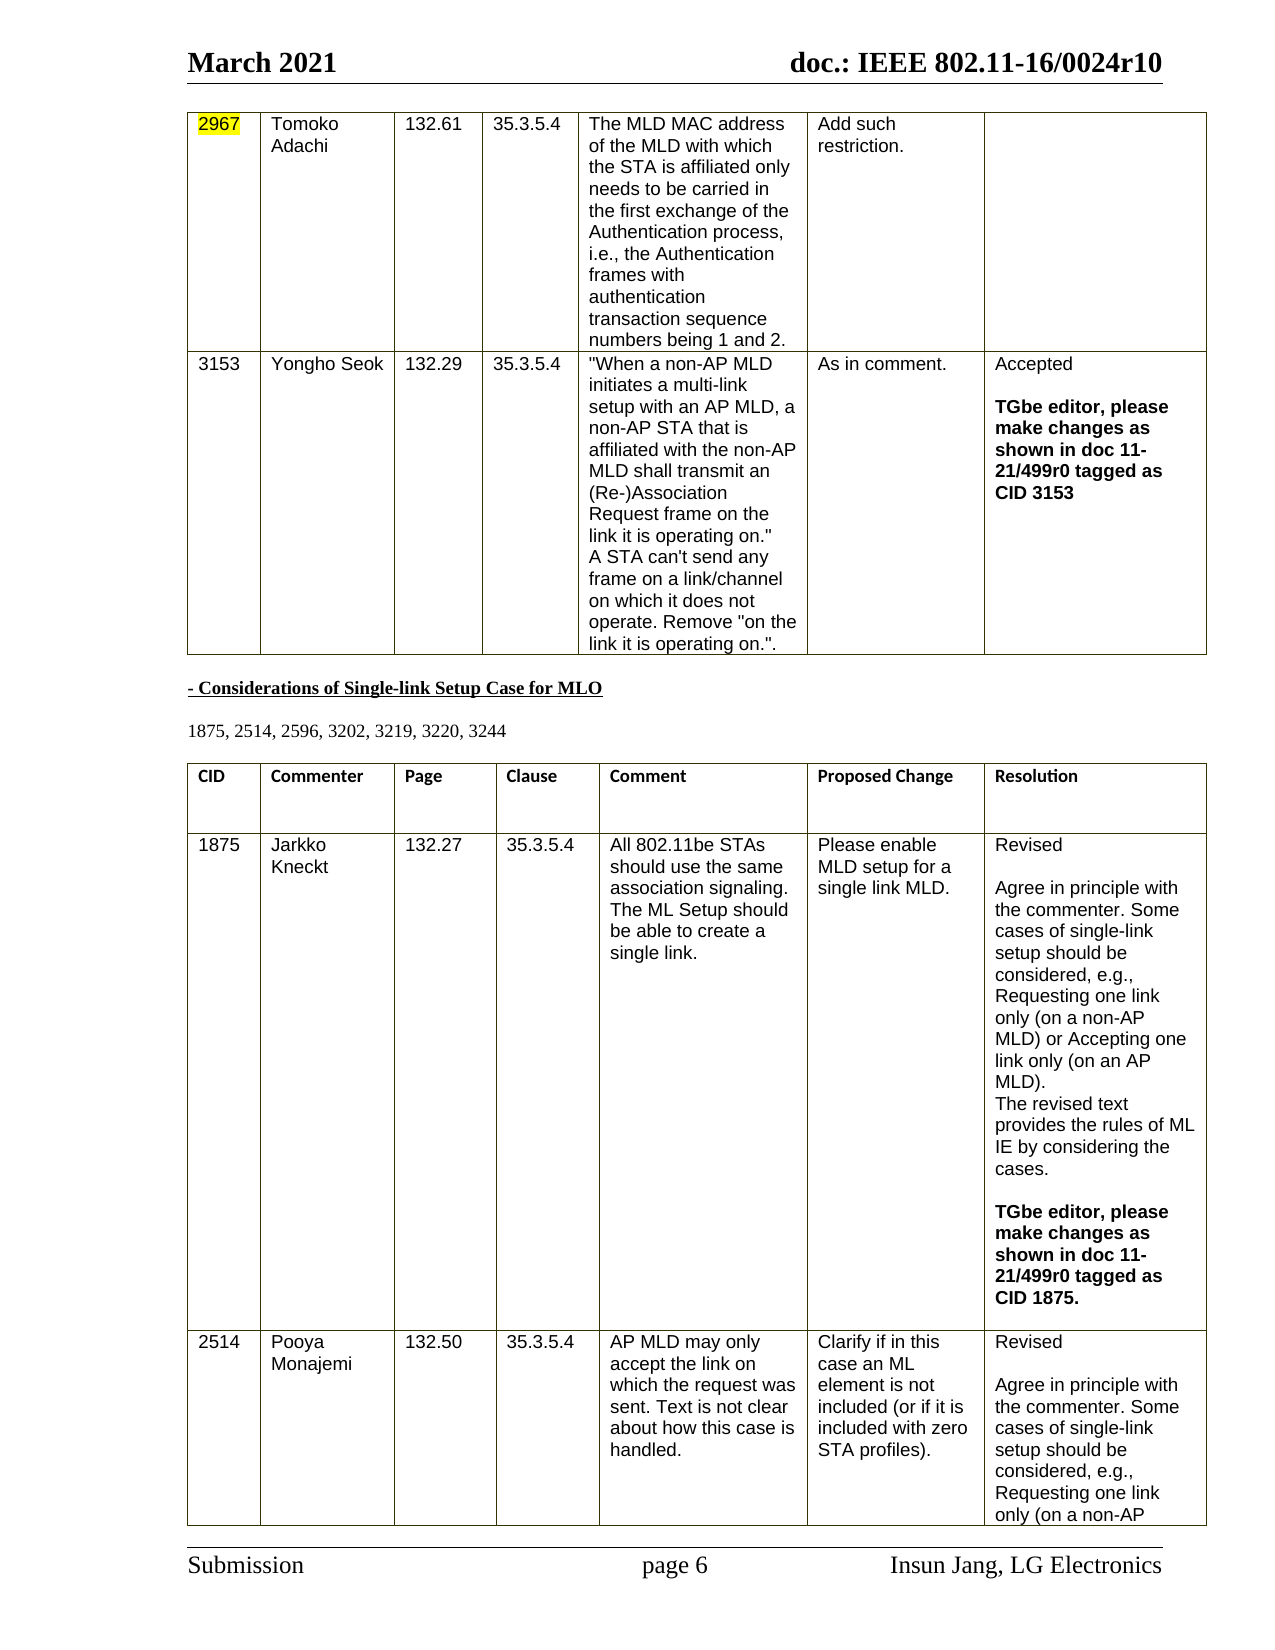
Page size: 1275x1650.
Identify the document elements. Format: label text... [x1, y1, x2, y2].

table_cell 35.3.5.4 [483, 352, 578, 654]
text - Considerations of Single-link Setup Case for MLO [187, 677, 1163, 698]
table_cell 2514 [188, 1331, 260, 1525]
table_cell 132.27 [395, 834, 496, 1330]
table_cell 3153 [188, 352, 260, 654]
table_cell 132.50 [395, 1331, 496, 1525]
table_cell "When a non-AP MLD initiates a multi-link setup with an AP MLD, a non-AP STA that is affiliated with the non-AP MLD shall transmit an (Re-)Association Request frame on the link it is operating on." A STA can't send any frame on a link/channel on which it does not operate. Remove "on the link it is operating on.". [579, 352, 807, 654]
table_cell Revised Agree in principle with the commenter. Some cases of single-link setup should be considered, e.g., Requesting one link only (on a non-AP MLD) or Accepting one link only (on an AP MLD). The revised text provides the rules of ML IE by considering the cases. TGbe editor, please make changes as shown in doc 11-21/499r0 tagged as CID 1875. [985, 834, 1206, 1330]
table_cell Please enable MLD setup for a single link MLD. [808, 834, 984, 1330]
table_cell 1875 [188, 834, 260, 1330]
table_cell As in comment. [808, 352, 984, 654]
table_cell All 802.11be STAs should use the same association signaling. The ML Setup should be able to create a single link. [600, 834, 807, 1330]
table_header Clause [497, 764, 599, 833]
table_cell Tomoko Adachi [261, 113, 394, 351]
table_cell 132.61 [395, 113, 482, 351]
table_header Commenter [261, 764, 394, 833]
table_cell The MLD MAC address of the MLD with which the STA is affiliated only needs to be carried in the first exchange of the Authentication process, i.e., the Authentication frames with authentication transaction sequence numbers being 1 and 2. [579, 113, 807, 351]
table_cell 132.29 [395, 352, 482, 654]
table_cell 35.3.5.4 [497, 834, 599, 1330]
table_cell 35.3.5.4 [497, 1331, 599, 1525]
table_cell 35.3.5.4 [483, 113, 578, 351]
text 1875, 2514, 2596, 3202, 3219, 3220, 3244 [187, 720, 1163, 741]
table_cell Yongho Seok [261, 352, 394, 654]
table_cell Jarkko Kneckt [261, 834, 394, 1330]
table_cell Accepted TGbe editor, please make changes as shown in doc 11-21/499r0 tagged as CID 3153 [985, 352, 1206, 654]
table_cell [985, 1331, 1206, 1525]
table_cell 2967 [188, 113, 260, 351]
table_cell [985, 113, 1206, 351]
table_header Resolution [985, 764, 1206, 833]
table_cell Pooya Monajemi [261, 1331, 394, 1525]
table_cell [600, 1331, 807, 1525]
table_header Comment [600, 764, 807, 833]
table_header Page [395, 764, 496, 833]
table_header CID [188, 764, 260, 833]
table_cell Add such restriction. [808, 113, 984, 351]
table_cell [808, 1331, 984, 1525]
table_header Proposed Change [808, 764, 984, 833]
